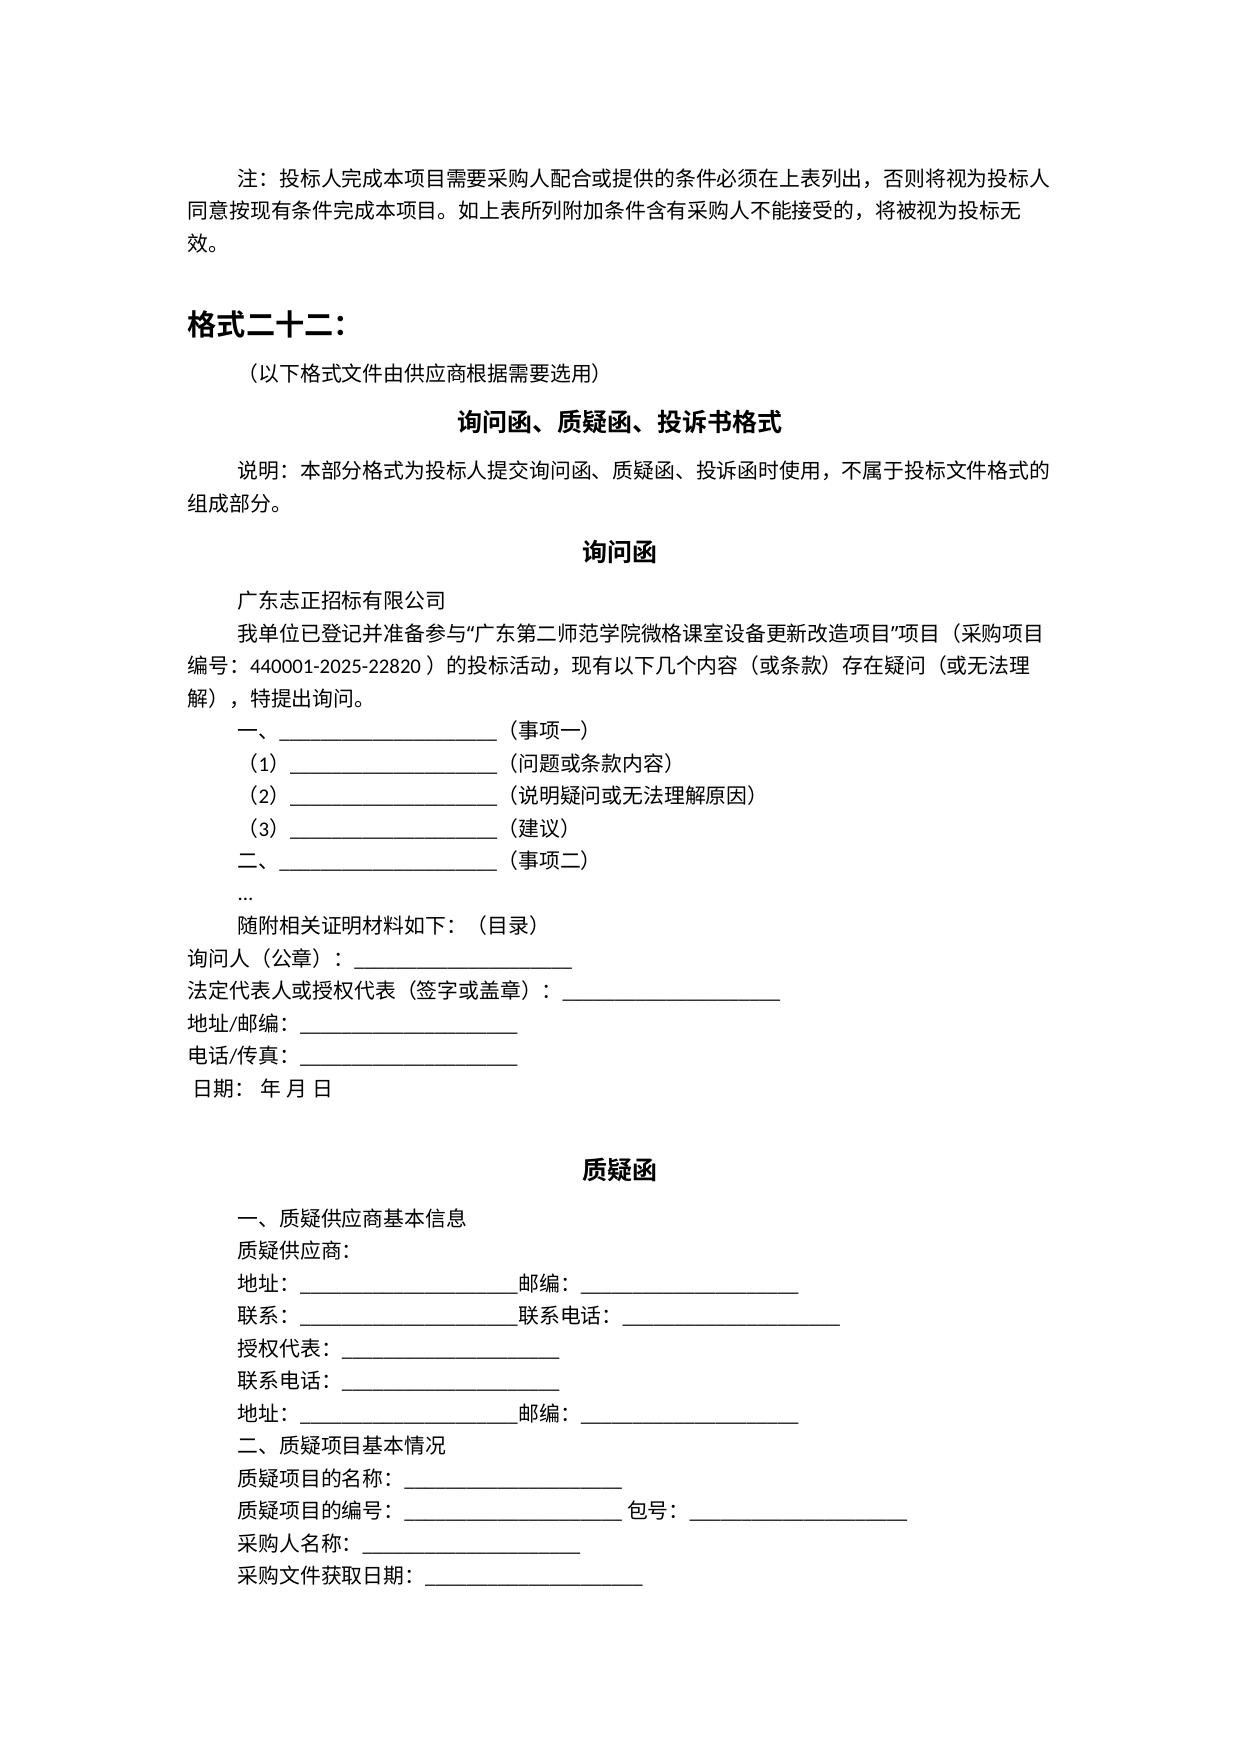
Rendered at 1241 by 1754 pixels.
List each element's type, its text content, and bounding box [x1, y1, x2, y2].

text 一、质疑供应商基本信息 [187, 1202, 1053, 1234]
text 采购人名称：_____________________ [187, 1527, 1053, 1559]
text 二、质疑项目基本情况 [187, 1429, 1053, 1462]
text 质疑项目的名称：_____________________ [187, 1462, 1053, 1494]
text 询问人（公章）：_____________________ [187, 942, 1053, 974]
text ... [187, 877, 1053, 909]
text 随附相关证明材料如下：（目录） [187, 909, 1053, 942]
text 询问函 [187, 519, 1053, 584]
text 注：投标人完成本项目需要采购人配合或提供的条件必须在上表列出，否则将视为投标人同意按现有条件完成本项目。如上表所列附加条件含有采购人不能接受的，将被视为投标无效。 [187, 162, 1053, 259]
text 电话/传真：_____________________ [187, 1039, 1053, 1072]
text 采购文件获取日期：_____________________ [187, 1559, 1053, 1592]
text 询问函、质疑函、投诉书格式 [187, 389, 1053, 454]
text 质疑供应商： [187, 1234, 1053, 1267]
text 地址：_____________________邮编：_____________________ [187, 1267, 1053, 1299]
text 格式二十二： [187, 292, 1053, 357]
text 说明：本部分格式为投标人提交询问函、质疑函、投诉函时使用，不属于投标文件格式的组成部分。 [187, 454, 1053, 519]
text （以下格式文件由供应商根据需要选用） [187, 357, 1053, 389]
text （3）____________________（建议） [187, 812, 1053, 844]
text 我单位已登记并准备参与“广东第二师范学院微格课室设备更新改造项目”项目（采购项目编号：440001-2025-22820 ）的投标活动，现有以下几个内容（或条款）存在疑问（或无法理解），特提出询问。 [187, 617, 1053, 714]
text 法定代表人或授权代表（签字或盖章）：_____________________ [187, 974, 1053, 1007]
text 日期： 年 月 日 [187, 1072, 1053, 1104]
text 质疑项目的编号：_____________________ 包号：_____________________ [187, 1494, 1053, 1527]
text 地址：_____________________邮编：_____________________ [187, 1397, 1053, 1429]
text （2）____________________（说明疑问或无法理解原因） [187, 779, 1053, 812]
text 授权代表：_____________________ [187, 1332, 1053, 1364]
text 一、_____________________（事项一） [187, 714, 1053, 747]
text 广东志正招标有限公司 [187, 584, 1053, 617]
text （1）____________________（问题或条款内容） [187, 747, 1053, 779]
text 地址/邮编：_____________________ [187, 1007, 1053, 1039]
text 二、_____________________（事项二） [187, 844, 1053, 877]
text 质疑函 [187, 1137, 1053, 1202]
text 联系电话：_____________________ [187, 1364, 1053, 1397]
text 联系：_____________________联系电话：_____________________ [187, 1299, 1053, 1332]
